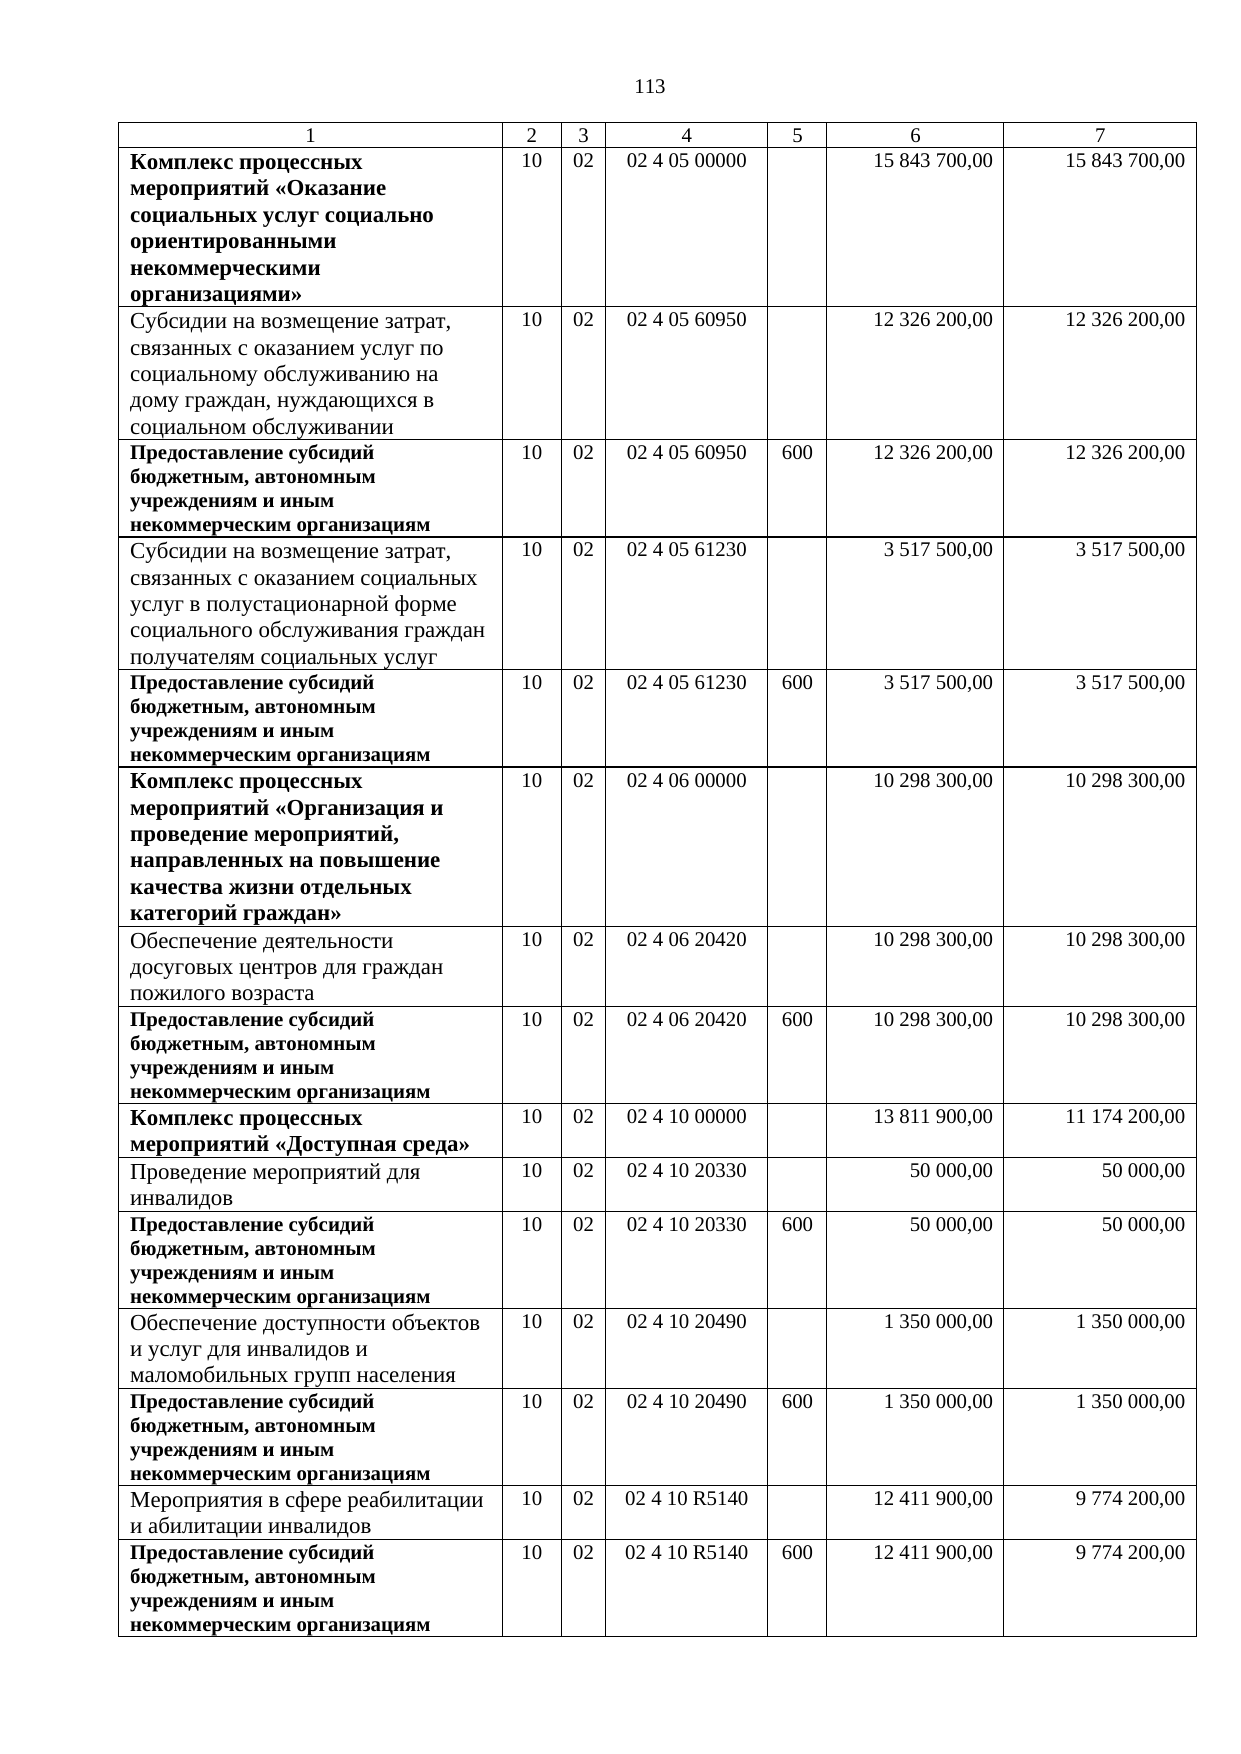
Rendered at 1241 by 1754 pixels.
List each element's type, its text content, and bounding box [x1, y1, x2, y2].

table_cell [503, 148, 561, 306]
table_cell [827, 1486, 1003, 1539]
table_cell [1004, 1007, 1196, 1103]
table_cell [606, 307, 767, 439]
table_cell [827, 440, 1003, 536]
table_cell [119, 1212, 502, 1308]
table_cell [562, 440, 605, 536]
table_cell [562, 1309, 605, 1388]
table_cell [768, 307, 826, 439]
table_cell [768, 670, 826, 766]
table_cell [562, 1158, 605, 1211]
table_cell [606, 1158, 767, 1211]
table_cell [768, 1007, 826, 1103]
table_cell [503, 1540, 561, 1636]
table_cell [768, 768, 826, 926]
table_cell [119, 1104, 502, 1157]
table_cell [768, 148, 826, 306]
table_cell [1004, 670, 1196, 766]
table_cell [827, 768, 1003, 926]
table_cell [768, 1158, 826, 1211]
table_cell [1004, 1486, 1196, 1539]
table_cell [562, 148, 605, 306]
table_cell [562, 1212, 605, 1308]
table_header 2 [503, 123, 561, 147]
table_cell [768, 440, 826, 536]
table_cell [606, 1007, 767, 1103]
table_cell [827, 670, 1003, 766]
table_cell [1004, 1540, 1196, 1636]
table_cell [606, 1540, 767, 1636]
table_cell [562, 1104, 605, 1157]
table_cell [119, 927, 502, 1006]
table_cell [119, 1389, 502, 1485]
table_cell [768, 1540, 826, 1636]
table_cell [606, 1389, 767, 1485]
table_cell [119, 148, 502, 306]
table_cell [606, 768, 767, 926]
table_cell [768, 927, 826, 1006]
table_header 4 [606, 123, 767, 147]
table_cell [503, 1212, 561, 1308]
table_header 6 [827, 123, 1003, 147]
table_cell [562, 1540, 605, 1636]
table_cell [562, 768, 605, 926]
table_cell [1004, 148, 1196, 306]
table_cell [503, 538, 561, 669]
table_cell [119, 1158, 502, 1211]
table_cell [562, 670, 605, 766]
table_header 3 [562, 123, 605, 147]
table_header 5 [768, 123, 826, 147]
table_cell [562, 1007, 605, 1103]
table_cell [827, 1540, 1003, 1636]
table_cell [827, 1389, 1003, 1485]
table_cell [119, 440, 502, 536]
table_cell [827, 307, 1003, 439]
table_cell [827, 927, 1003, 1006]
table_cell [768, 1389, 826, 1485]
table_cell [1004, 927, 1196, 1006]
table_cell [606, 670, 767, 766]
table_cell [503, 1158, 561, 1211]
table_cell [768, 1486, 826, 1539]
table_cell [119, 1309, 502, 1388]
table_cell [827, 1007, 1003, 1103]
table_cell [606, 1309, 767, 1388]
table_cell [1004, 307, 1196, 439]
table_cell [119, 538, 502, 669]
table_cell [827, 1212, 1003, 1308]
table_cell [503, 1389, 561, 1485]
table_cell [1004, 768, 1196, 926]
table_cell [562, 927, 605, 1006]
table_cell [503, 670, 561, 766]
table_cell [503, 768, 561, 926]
table_header 1 [119, 123, 502, 147]
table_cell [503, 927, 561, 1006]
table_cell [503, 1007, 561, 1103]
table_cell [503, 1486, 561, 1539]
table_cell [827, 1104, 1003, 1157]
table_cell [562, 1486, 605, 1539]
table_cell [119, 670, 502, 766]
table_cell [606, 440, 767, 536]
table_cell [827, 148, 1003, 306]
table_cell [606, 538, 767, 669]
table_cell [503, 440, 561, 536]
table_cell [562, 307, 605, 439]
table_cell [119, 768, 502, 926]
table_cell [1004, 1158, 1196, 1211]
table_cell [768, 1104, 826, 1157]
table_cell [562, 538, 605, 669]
table_header 7 [1004, 123, 1196, 147]
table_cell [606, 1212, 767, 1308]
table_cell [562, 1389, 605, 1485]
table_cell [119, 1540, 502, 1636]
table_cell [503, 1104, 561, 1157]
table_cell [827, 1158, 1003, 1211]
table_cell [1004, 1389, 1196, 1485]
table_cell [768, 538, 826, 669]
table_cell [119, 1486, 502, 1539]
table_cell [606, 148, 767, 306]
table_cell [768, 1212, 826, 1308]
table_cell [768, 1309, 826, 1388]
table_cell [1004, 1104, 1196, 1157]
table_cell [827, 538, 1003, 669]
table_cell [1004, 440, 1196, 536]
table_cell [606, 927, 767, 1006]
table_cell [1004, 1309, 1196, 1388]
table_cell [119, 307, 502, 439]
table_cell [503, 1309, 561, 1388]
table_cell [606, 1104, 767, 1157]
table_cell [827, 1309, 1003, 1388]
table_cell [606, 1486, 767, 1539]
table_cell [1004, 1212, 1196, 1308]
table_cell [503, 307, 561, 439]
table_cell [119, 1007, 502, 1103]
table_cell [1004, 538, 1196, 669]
